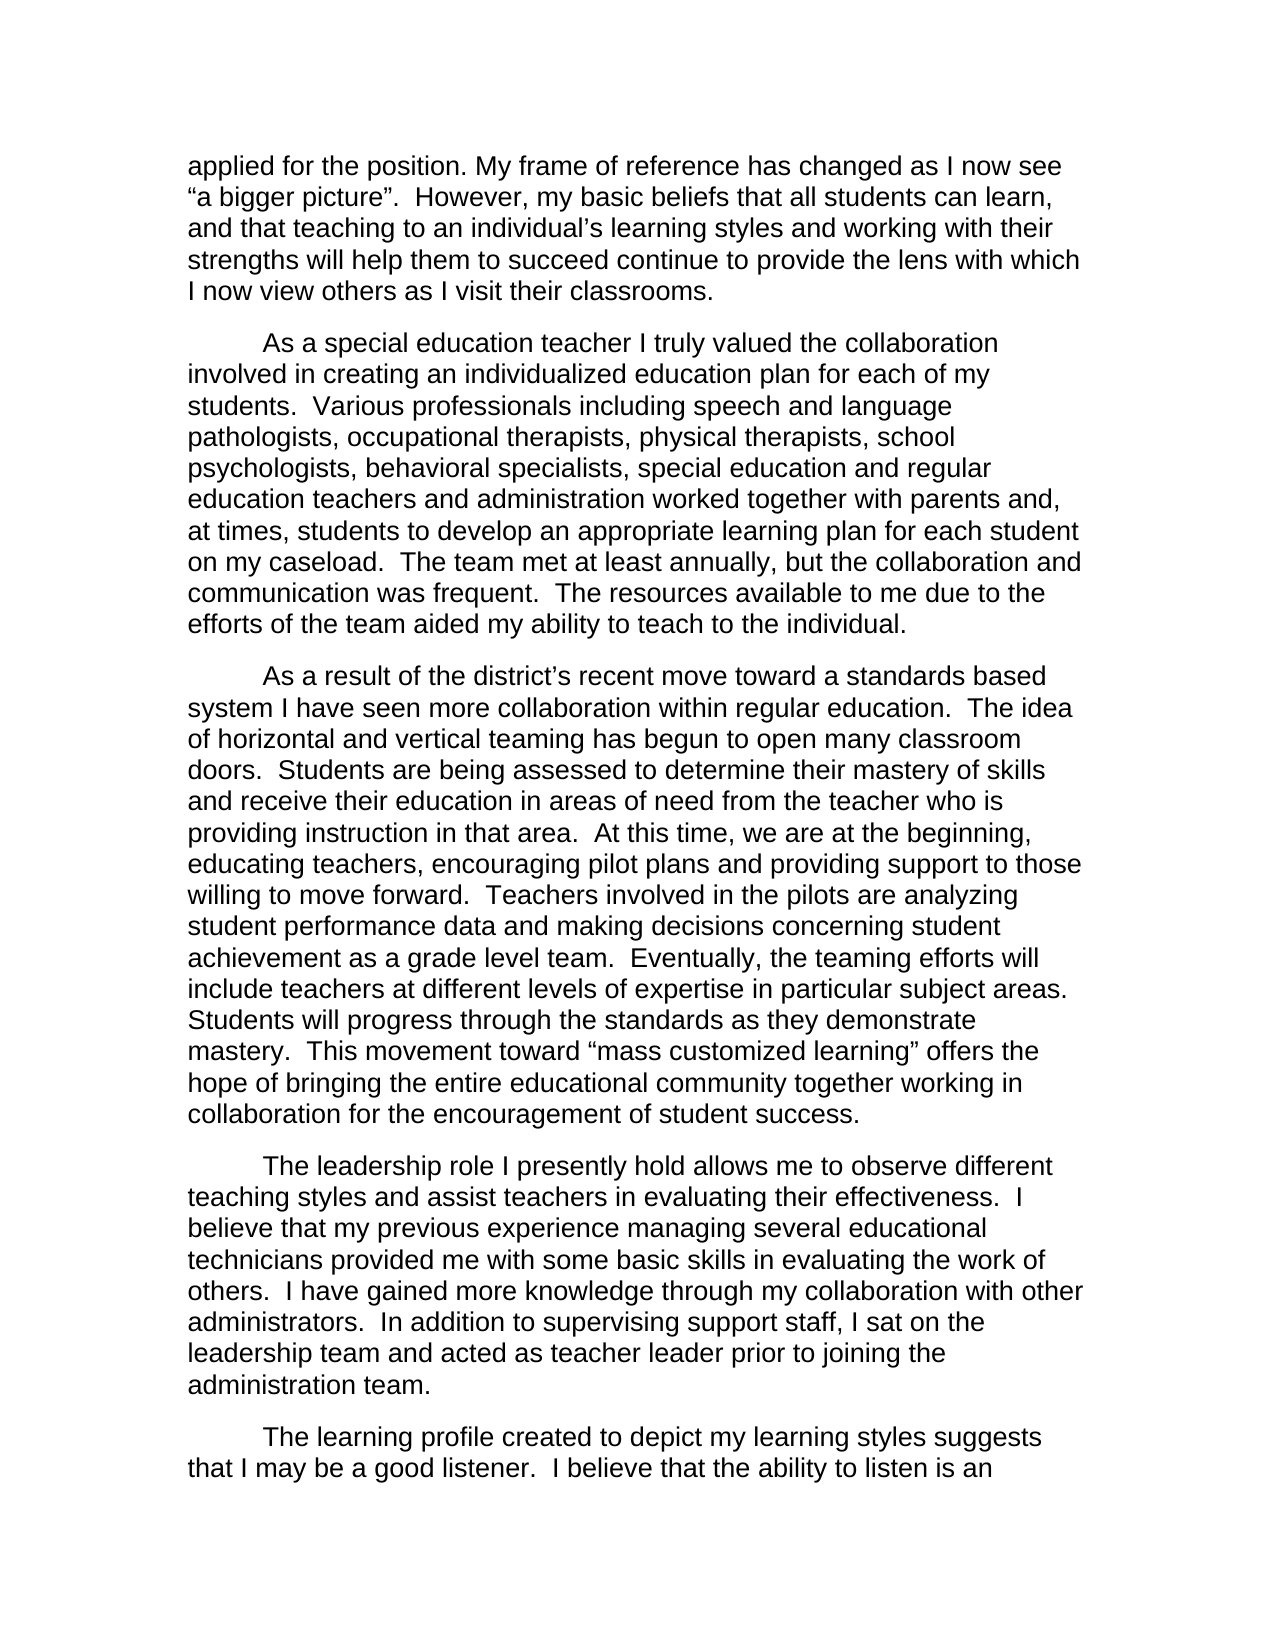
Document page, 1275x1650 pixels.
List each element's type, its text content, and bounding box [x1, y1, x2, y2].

text As a special education teacher I truly valued the collaboration involved in creating an individualized education plan for each of my students. Various professionals including speech and language pathologists, occupational therapists, physical therapists, school psychologists, behavioral specialists, special education and regular education teachers and administration worked together with parents and, at times, students to develop an appropriate learning plan for each student on my caseload. The team met at least annually, but the collaboration and communication was frequent. The resources available to me due to the efforts of the team aided my ability to teach to the individual. [187, 327, 1087, 639]
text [187, 1421, 1087, 1483]
text As a result of the district’s recent move toward a standards based system I have seen more collaboration within regular education. The idea of horizontal and vertical teaming has begun to open many classroom doors. Students are being assessed to determine their mastery of skills and receive their education in areas of need from the teacher who is providing instruction in that area. At this time, we are at the beginning, educating teachers, encouraging pilot plans and providing support to those willing to move forward. Teachers involved in the pilots are analyzing student performance data and making decisions concerning student achievement as a grade level team. Eventually, the teaming efforts will include teachers at different levels of expertise in particular subject areas. Students will progress through the standards as they demonstrate mastery. This movement toward “mass customized learning” offers the hope of bringing the entire educational community together working in collaboration for the encouragement of student success. [187, 660, 1087, 1129]
text The leadership role I presently hold allows me to observe different teaching styles and assist teachers in evaluating their effectiveness. I believe that my previous experience managing several educational technicians provided me with some basic skills in evaluating the work of others. I have gained more knowledge through my collaboration with other administrators. In addition to supervising support staff, I sat on the leadership team and acted as teacher leader prior to joining the administration team. [187, 1150, 1087, 1400]
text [187, 150, 1087, 306]
